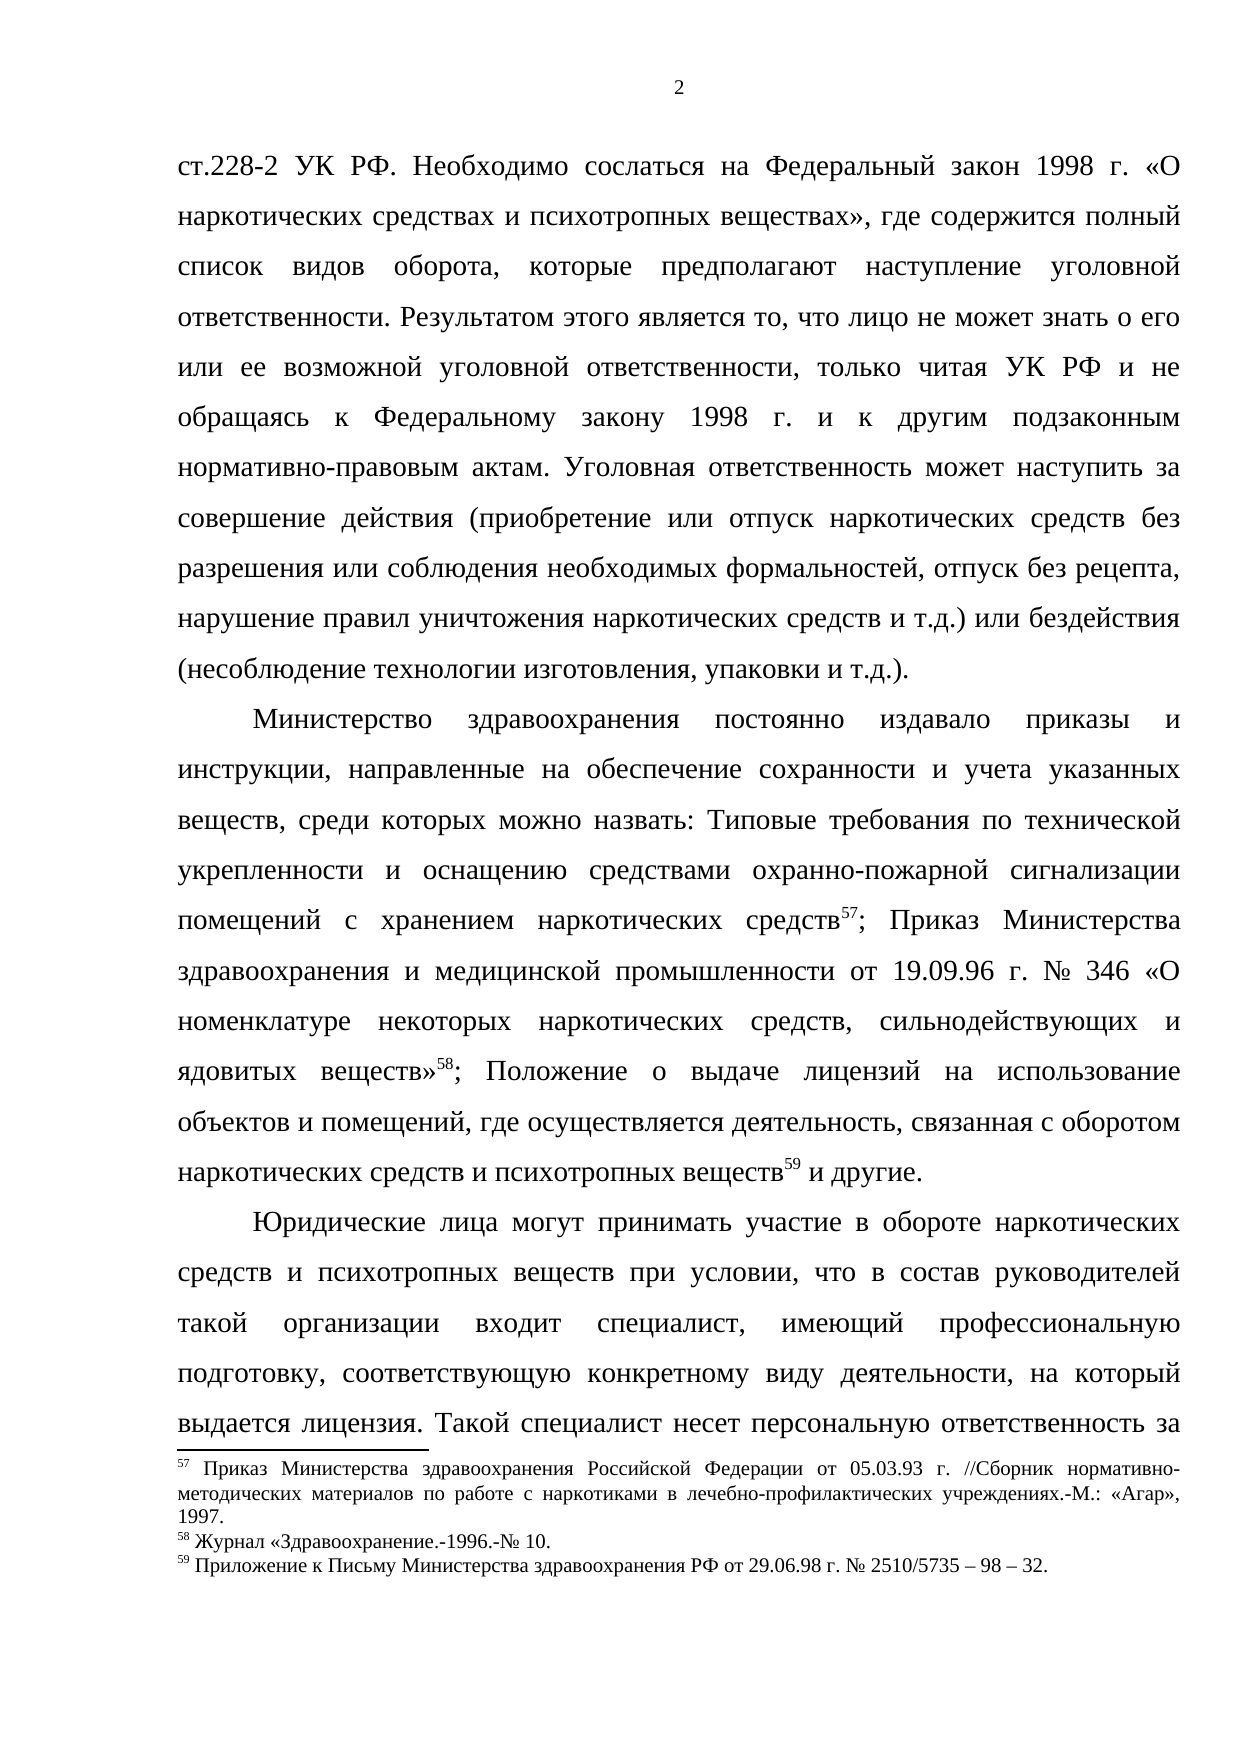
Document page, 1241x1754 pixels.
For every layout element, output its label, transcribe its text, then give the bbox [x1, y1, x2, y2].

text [177, 148, 1181, 684]
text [177, 1204, 1181, 1439]
text Министерство здравоохранения постоянно издавало приказы и инструкции, направленные на обеспечение сохранности и учета указанных веществ, среди которых можно назвать: Типовые требования по технической укрепленности и оснащению средствами охранно-пожарной сигнализации помещений с хранением наркотических средств; Приказ Министерства здравоохранения и медицинской промышленности от 19.09.96 г. № 346 «О номенклатуре некоторых наркотических средств, сильнодействующих и ядовитых веществ»; Положение о выдаче лицензий на использование объектов и помещений, где осуществляется деятельность, связанная с оборотом наркотических средств и психотропных веществ и другие. [177, 701, 1181, 1187]
